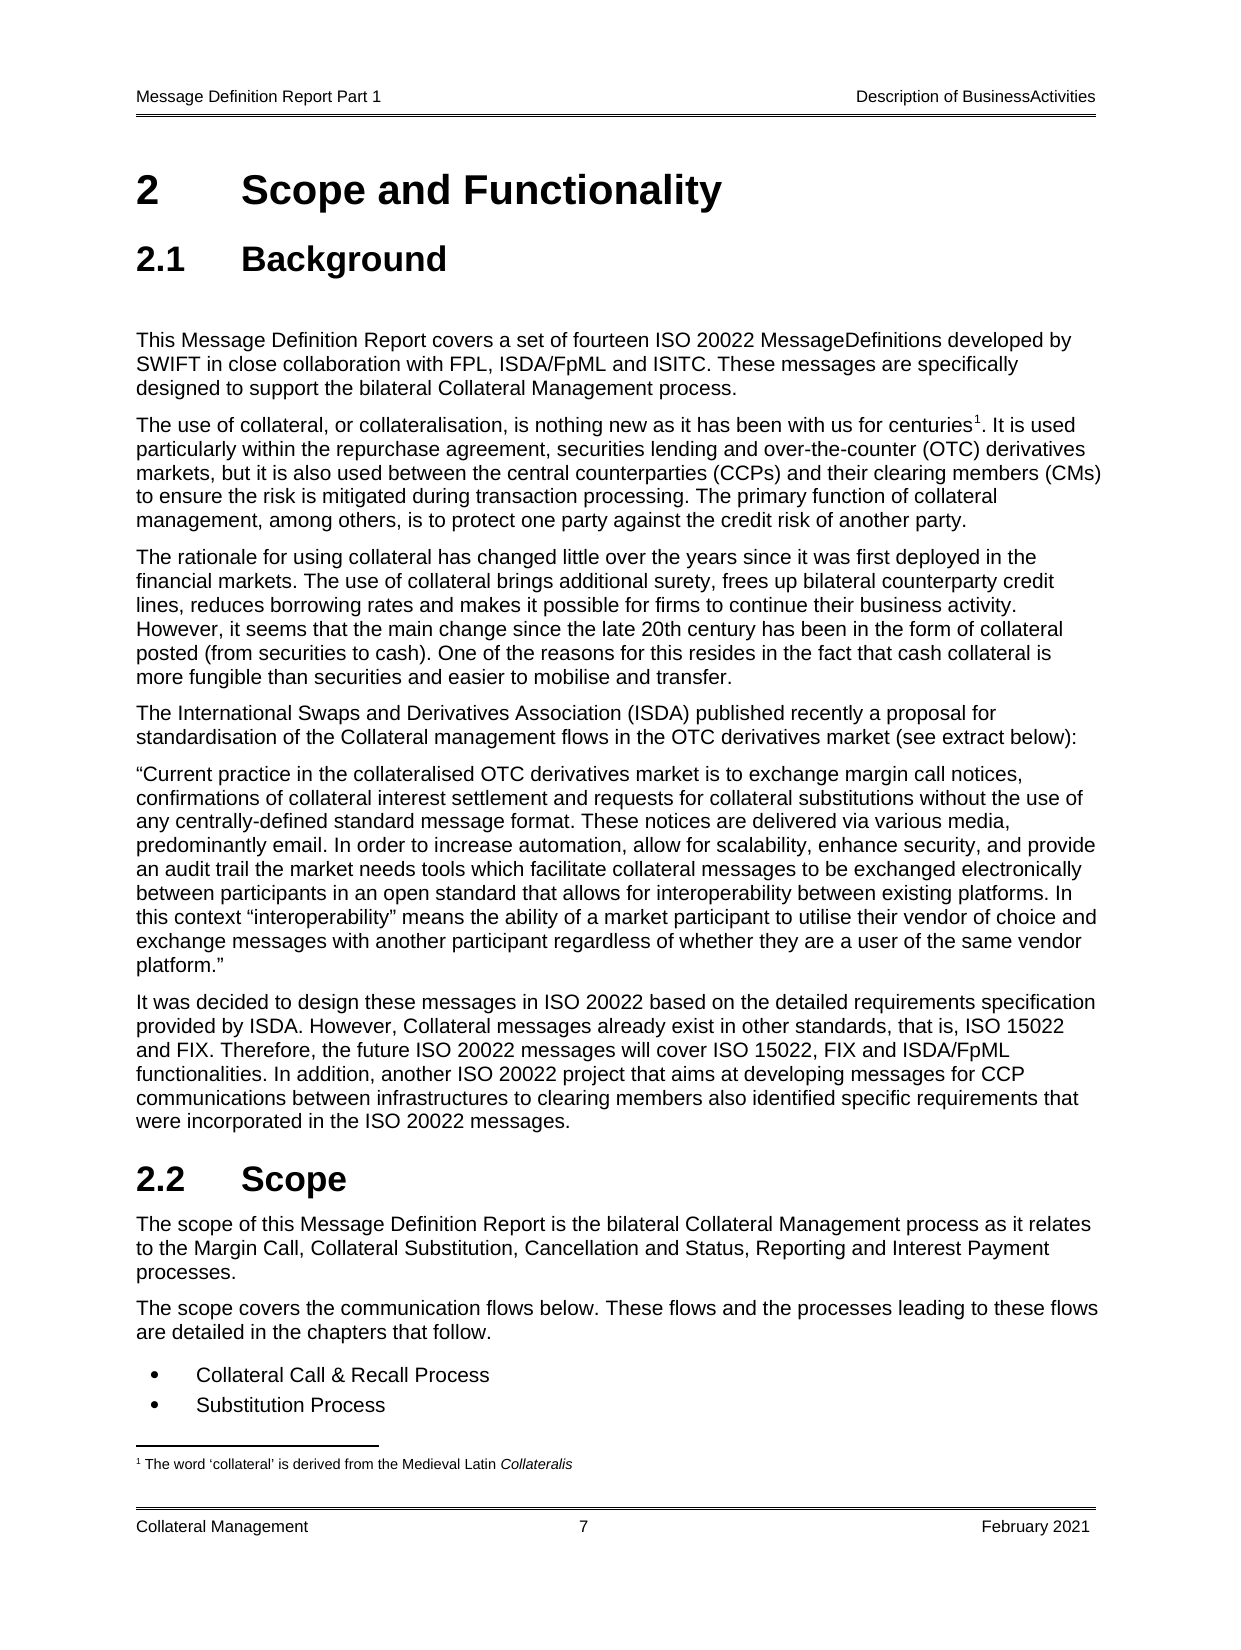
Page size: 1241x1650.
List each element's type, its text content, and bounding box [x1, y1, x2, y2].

text This Message Definition Report covers a set of fourteen ISO 20022 MessageDefinitions developed by SWIFT in close collaboration with FPL, ISDA/FpML and ISITC. These messages are specifically designed to support the bilateral Collateral Management process. [136, 328, 1104, 400]
text The scope of this Message Definition Report is the bilateral Collateral Management process as it relates to the Margin Call, Collateral Substitution, Cancellation and Status, Reporting and Interest Payment processes. [136, 1212, 1104, 1283]
text The use of collateral, or collateralisation, is nothing new as it has been with us for centuries. It is used particularly within the repurchase agreement, securities lending and over-the-counter (OTC) derivatives markets, but it is also used between the central counterparties (CCPs) and their clearing members (CMs) to ensure the risk is mitigated during transaction processing. The primary function of collateral management, among others, is to protect one party against the credit risk of another party. [136, 412, 1104, 532]
text The scope covers the communication flows below. These flows and the processes leading to these flows are detailed in the chapters that follow. [136, 1296, 1104, 1344]
text It was decided to design these messages in ISO 20022 based on the detailed requirements specification provided by ISDA. However, Collateral messages already exist in other standards, that is, ISO 15022 and FIX. Therefore, the future ISO 20022 messages will cover ISO 15022, FIX and ISDA/FpML functionalities. In addition, another ISO 20022 project that aims at developing messages for CCP communications between infrastructures to clearing members also identified specific requirements that were incorporated in the ISO 20022 messages. [136, 989, 1104, 1133]
subtitle Scope and Functionality [136, 166, 1104, 213]
text The International Swaps and Derivatives Association (ISDA) published recently a proposal for standardisation of the Collateral management flows in the OTC derivatives market (see extract below): [136, 701, 1104, 749]
subtitle Background [136, 238, 1104, 279]
text The rationale for using collateral has changed little over the years since it was first deployed in the financial markets. The use of collateral brings additional surety, frees up bilateral counterparty credit lines, reduces borrowing rates and makes it possible for firms to continue their business activity. However, it seems that the main change since the late 20th century has been in the form of collateral posted (from securities to cash). One of the reasons for this resides in the fact that cash collateral is more fungible than securities and easier to mobilise and transfer. [136, 545, 1104, 688]
list Collateral Call & Recall Process [151, 1363, 1104, 1387]
text “Current practice in the collateralised OTC derivatives market is to exchange margin call notices, confirmations of collateral interest settlement and requests for collateral substitutions without the use of any centrally-defined standard message format. These notices are delivered via various media, predominantly email. In order to increase automation, allow for scalability, enhance security, and provide an audit trail the market needs tools which facilitate collateral messages to be exchanged electronically between participants in an open standard that allows for interoperability between existing platforms. In this context “interoperability” means the ability of a market participant to utilise their vendor of choice and exchange messages with another participant regardless of whether they are a user of the same vendor platform.” [136, 761, 1104, 977]
subtitle Scope [136, 1158, 1104, 1199]
list Substitution Process [151, 1393, 1104, 1417]
